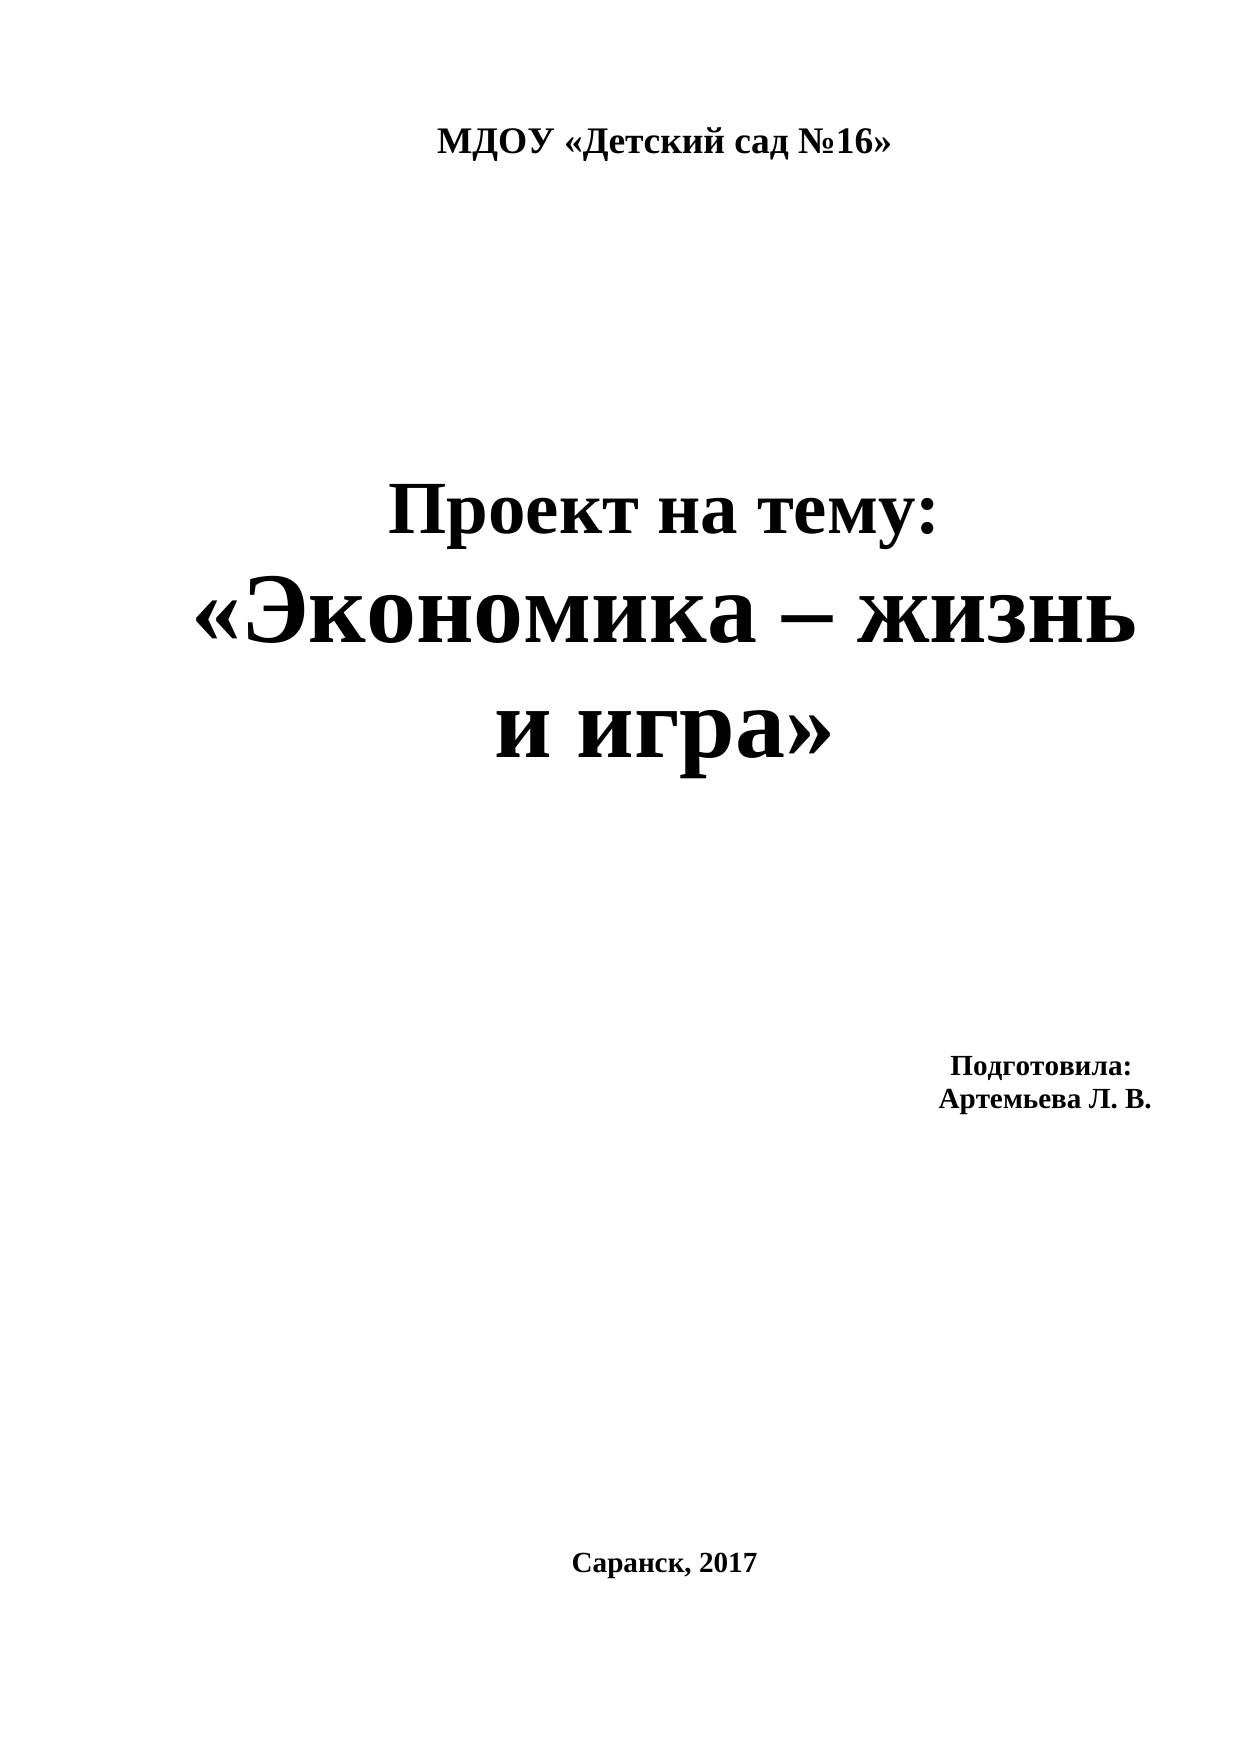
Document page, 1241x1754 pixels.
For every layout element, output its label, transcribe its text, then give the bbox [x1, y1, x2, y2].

text МДОУ «Детский сад №16» [177, 118, 1152, 161]
text Саранск, 2017 [177, 1545, 1152, 1579]
text Подготовила: [177, 1048, 1152, 1081]
text Артемьева Л. В. [177, 1081, 1152, 1115]
text Проект на тему: «Экономика – жизнь и игра» [177, 463, 1152, 779]
